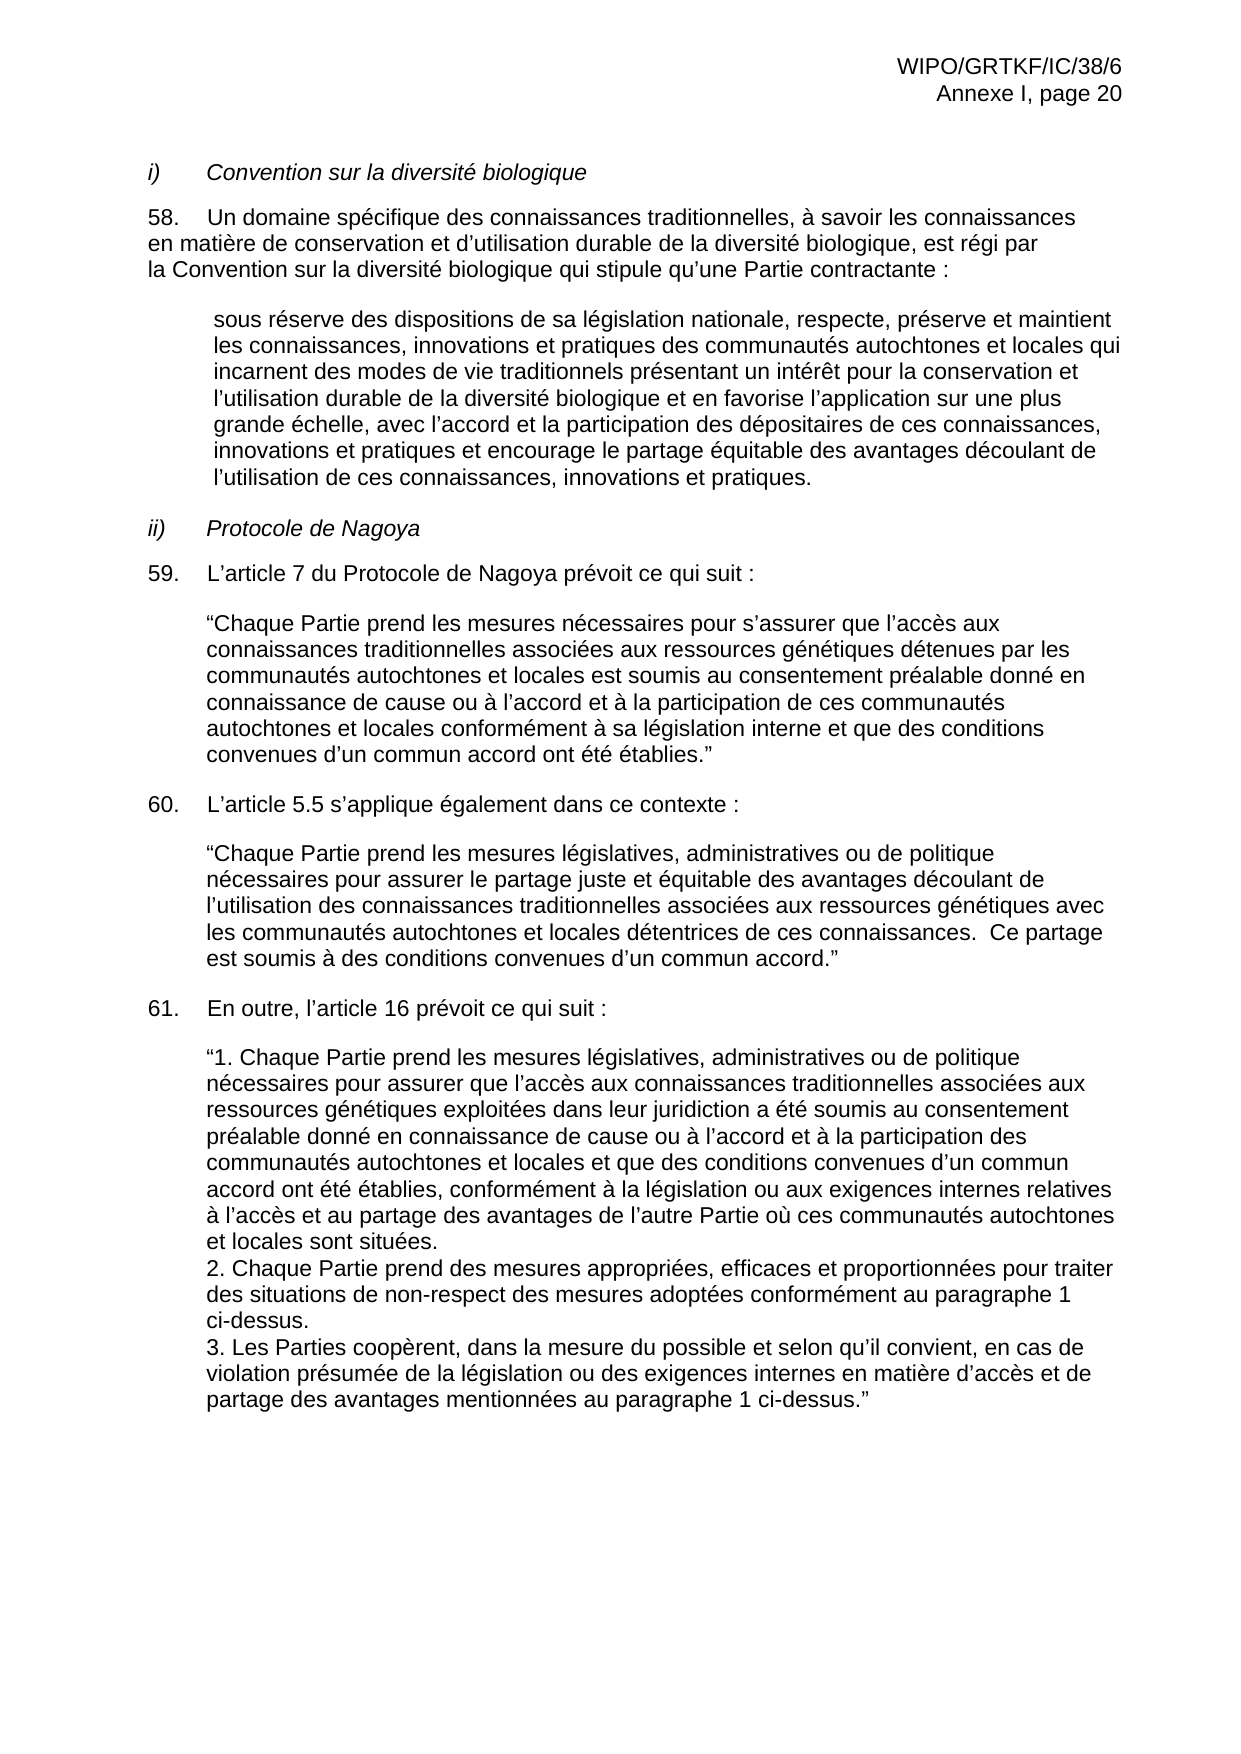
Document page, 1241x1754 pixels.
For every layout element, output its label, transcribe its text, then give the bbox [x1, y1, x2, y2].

text “Chaque Partie prend les mesures nécessaires pour s’assurer que l’accès aux connaissances traditionnelles associées aux ressources génétiques détenues par les communautés autochtones et locales est soumis au consentement préalable donné en connaissance de cause ou à l’accord et à la participation de ces communautés autochtones et locales conformément à sa législation interne et que des conditions convenues d’un commun accord ont été établies.” [206, 609, 1122, 768]
subtitle ii) Protocole de Nagoya [148, 515, 1122, 541]
text L’article 5.5 s’applique également dans ce contexte : [148, 791, 1122, 817]
text L’article 7 du Protocole de Nagoya prévoit ce qui suit : [148, 560, 1122, 587]
text “Chaque Partie prend les mesures législatives, administratives ou de politique nécessaires pour assurer le partage juste et équitable des avantages découlant de l’utilisation des connaissances traditionnelles associées aux ressources génétiques avec les communautés autochtones et locales détentrices de ces connaissances. Ce partage est soumis à des conditions convenues d’un commun accord.” [206, 840, 1122, 972]
subtitle i) Convention sur la diversité biologique [148, 158, 1122, 185]
text “1. Chaque Partie prend les mesures législatives, administratives ou de politique nécessaires pour assurer que l’accès aux connaissances traditionnelles associées aux ressources génétiques exploitées dans leur juridiction a été soumis au consentement préalable donné en connaissance de cause ou à l’accord et à la participation des communautés autochtones et locales et que des conditions convenues d’un commun accord ont été établies, conformément à la législation ou aux exigences internes relatives à l’accès et au partage des avantages de l’autre Partie où ces communautés autochtones et locales sont situées. [206, 1044, 1122, 1254]
text sous réserve des dispositions de sa législation nationale, respecte, préserve et maintient les connaissances, innovations et pratiques des communautés autochtones et locales qui incarnent des modes de vie traditionnels présentant un intérêt pour la conservation et l’utilisation durable de la diversité biologique et en favorise l’application sur une plus grande échelle, avec l’accord et la participation des dépositaires de ces connaissances, innovations et pratiques et encourage le partage équitable des avantages découlant de l’utilisation de ces connaissances, innovations et pratiques. [213, 306, 1122, 490]
text 3. Les Parties coopèrent, dans la mesure du possible et selon qu’il convient, en cas de violation présumée de la législation ou des exigences internes en matière d’accès et de partage des avantages mentionnées au paragraphe 1 ci-dessus.” [206, 1334, 1122, 1413]
text Un domaine spécifique des connaissances traditionnelles, à savoir les connaissances en matière de conservation et d’utilisation durable de la diversité biologique, est régi par la Convention sur la diversité biologique qui stipule qu’une Partie contractante : [148, 204, 1122, 283]
text En outre, l’article 16 prévoit ce qui suit : [148, 994, 1122, 1021]
text 2. Chaque Partie prend des mesures appropriées, efficaces et proportionnées pour traiter des situations de non-respect des mesures adoptées conformément au paragraphe 1 ci-dessus. [206, 1254, 1122, 1334]
